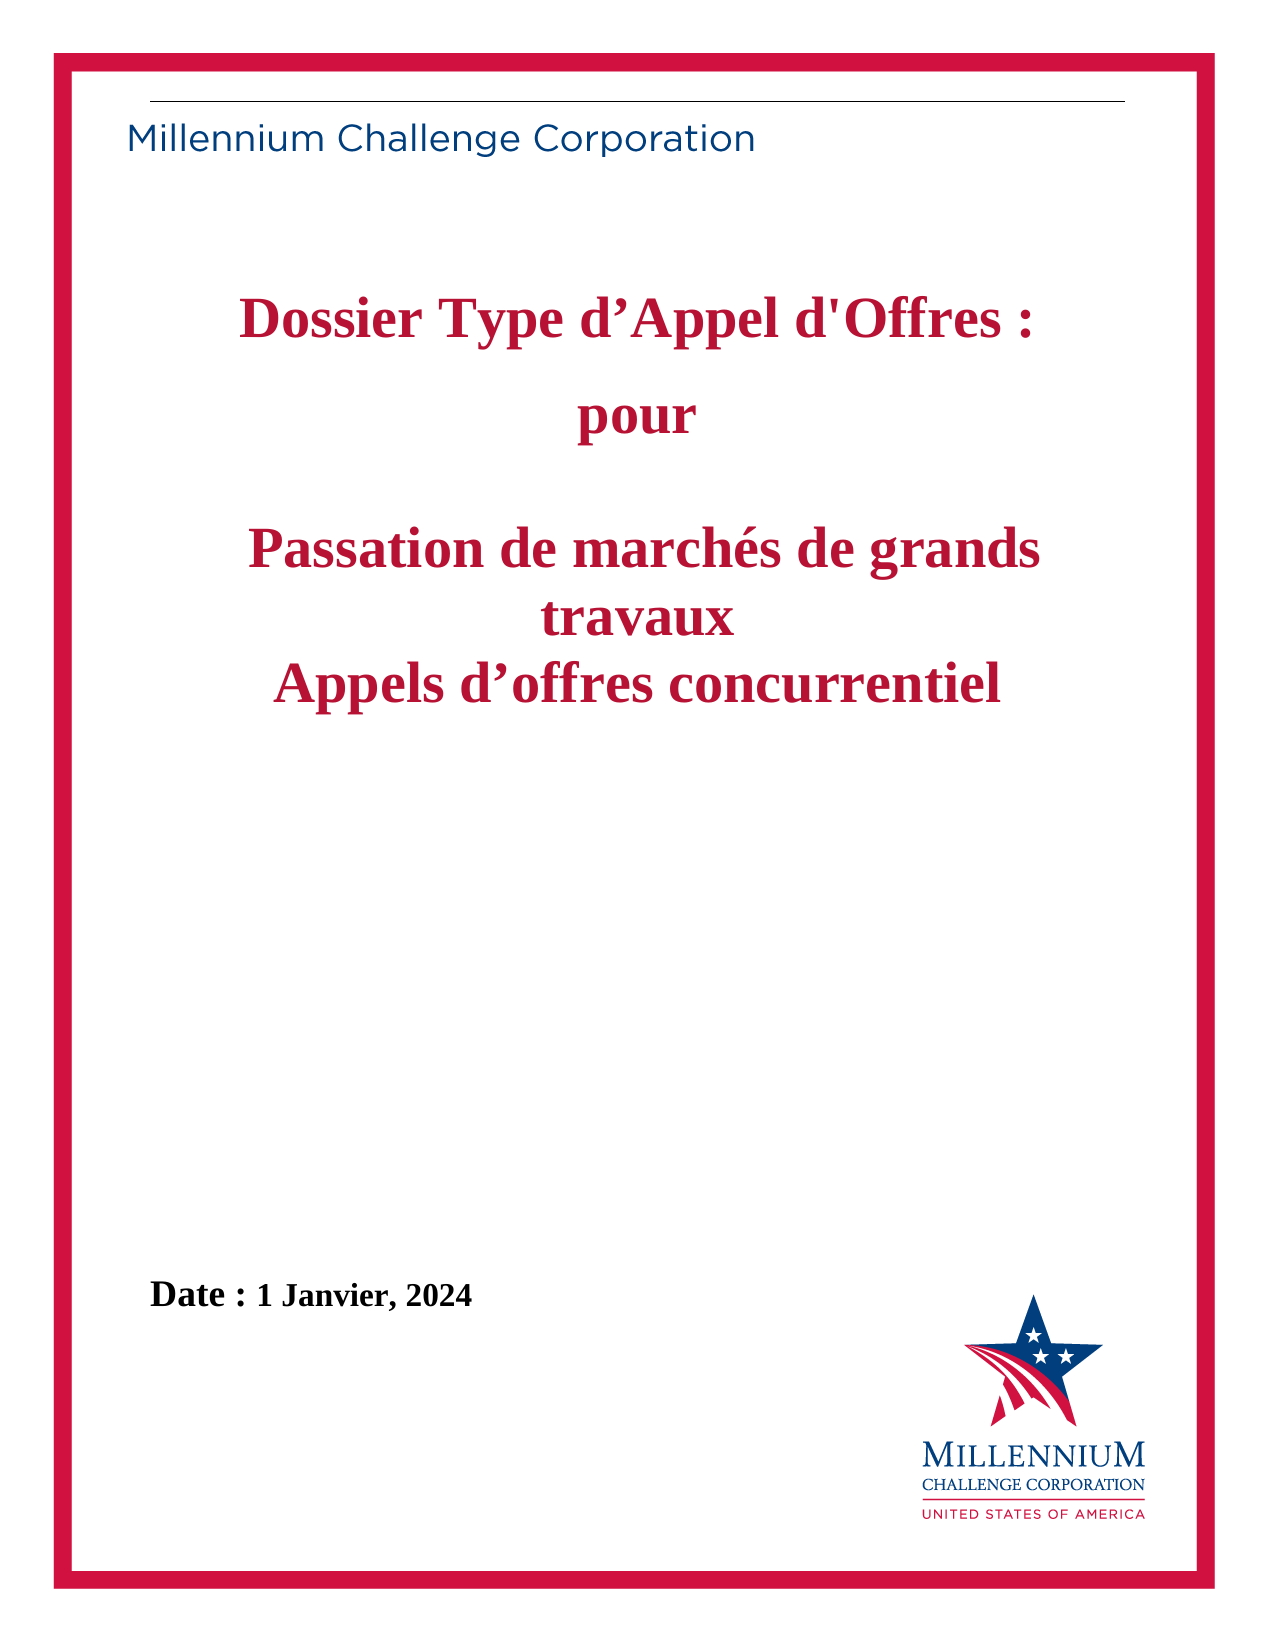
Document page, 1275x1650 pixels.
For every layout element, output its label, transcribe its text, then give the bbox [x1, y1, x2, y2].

text pour [150, 379, 1125, 446]
text Dossier Type d’Appel d'Offres : [150, 283, 1125, 379]
text Passation de marchés de grands travaux Appels d’offres concurrentiel [150, 446, 1125, 714]
text Date : 1 Janvier, 2024 [150, 1272, 1125, 1315]
picture [53, 53, 1215, 1589]
